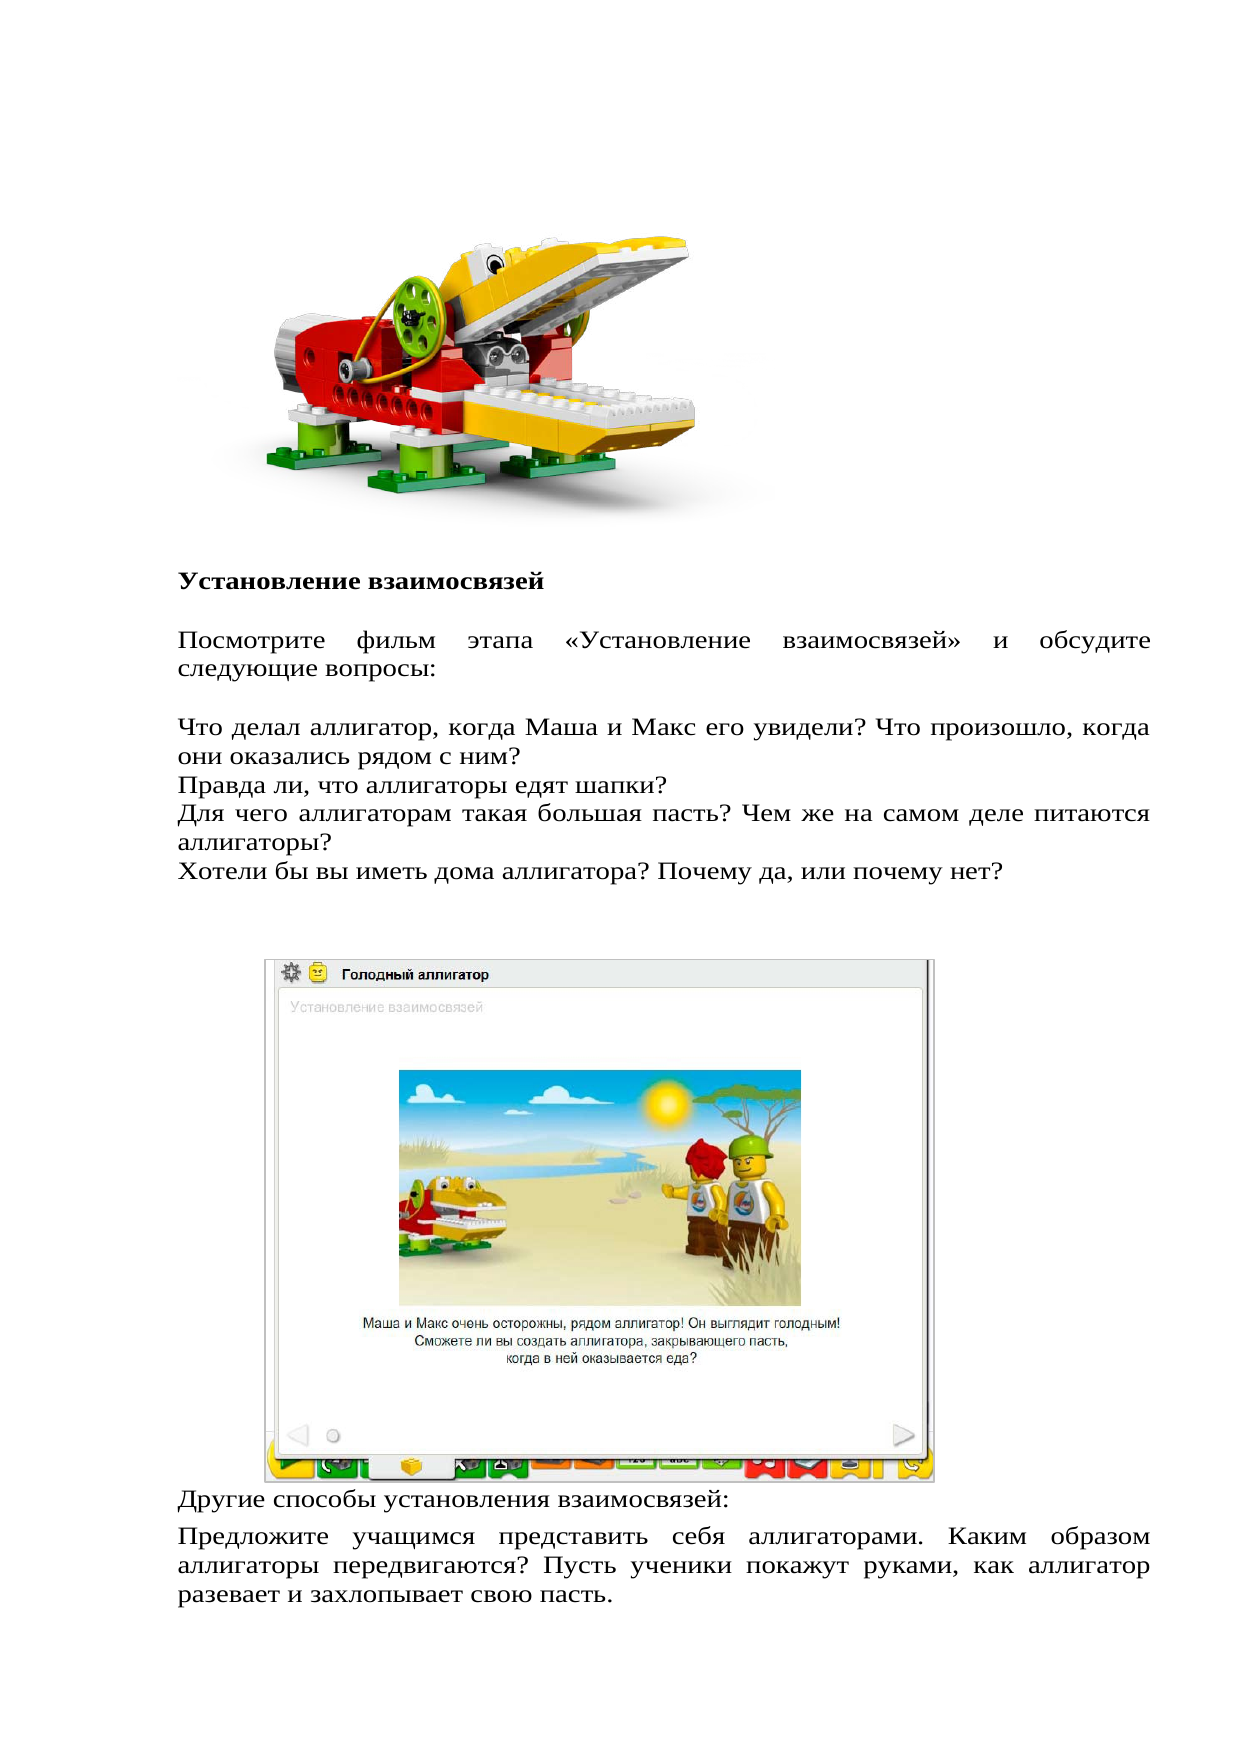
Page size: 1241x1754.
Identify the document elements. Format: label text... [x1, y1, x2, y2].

text Посмотрите фильм этапа «Установление взаимосвязей» и обсудите следующие вопросы: [177, 625, 1152, 682]
text Для чего аллигаторам такая большая пасть? Чем же на самом деле питаются аллигаторы? [177, 798, 1152, 856]
text Правда ли, что аллигаторы едят шапки? [177, 770, 1152, 798]
text Что делал аллигатор, когда Маша и Макс его увидели? Что произошло, когда они оказались рядом с ним? [177, 712, 1152, 770]
text Хотели бы вы иметь дома аллигатора? Почему да, или почему нет? [177, 856, 1152, 885]
picture [266, 960, 933, 1481]
text Предложите учащимся представить себя аллигаторами. Каким образом аллигаторы передвигаются? Пусть ученики покажут руками, как аллигатор разевает и захлопывает свою пасть. [177, 1521, 1152, 1608]
picture [177, 118, 776, 567]
text Установление взаимосвязей [177, 566, 1152, 595]
